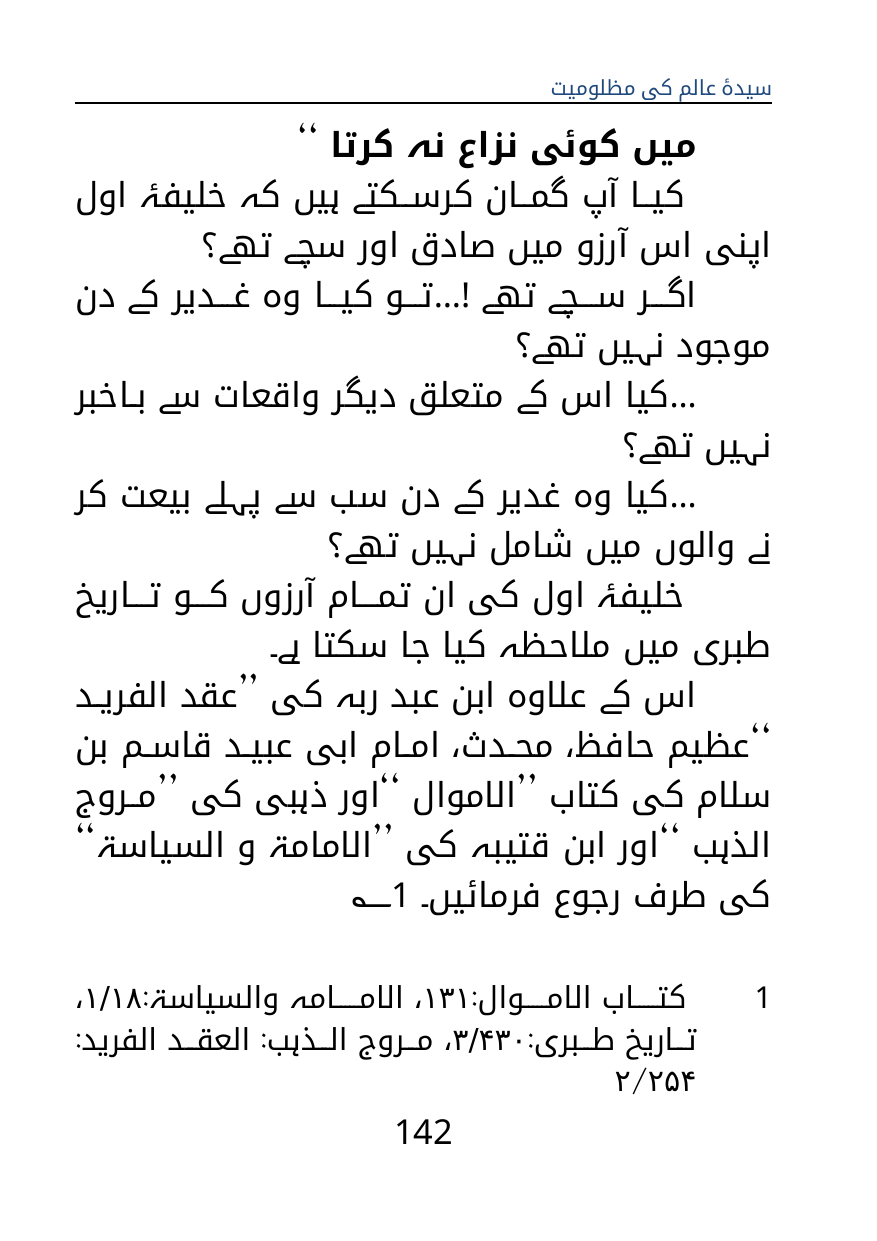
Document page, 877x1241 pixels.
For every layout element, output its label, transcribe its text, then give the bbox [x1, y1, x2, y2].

text اس کے علاوہ ابن عبد ربہ کی ’’عقد الفرید ‘‘عظیم حافظ، محدث، امام ابی عبید قاسم بن سلام کی کتاب ’’الاموال ‘‘اور ذہبی کی ’’مروج الذہب ‘‘اور ابن قتیبہ کی ’’الامامۃ و السیاسۃ‘‘ کی طرف رجوع فرمائیں۔ ؎ [75, 667, 772, 917]
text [150, 117, 697, 167]
text کیا آپ گمان کرسکتے ہیں کہ خلیفۂ اول اپنی اس آرزو میں صادق اور سچے تھے؟ [75, 167, 772, 267]
text اگر سچے تھے !…تو کیا وہ غدیر کے دن موجود نہیں تھے؟ [75, 267, 772, 367]
text …کیا وہ غدیر کے دن سب سے پہلے بیعت کر نے والوں میں شامل نہیں تھے؟ [75, 467, 772, 567]
text خلیفۂ اول کی ان تمام آرزوں کو تاریخ طبری میں ملاحظہ کیا جا سکتا ہے۔ [75, 567, 772, 667]
text …کیا اس کے متعلق دیگر واقعات سے باخبر نہیں تھے؟ [75, 367, 772, 467]
